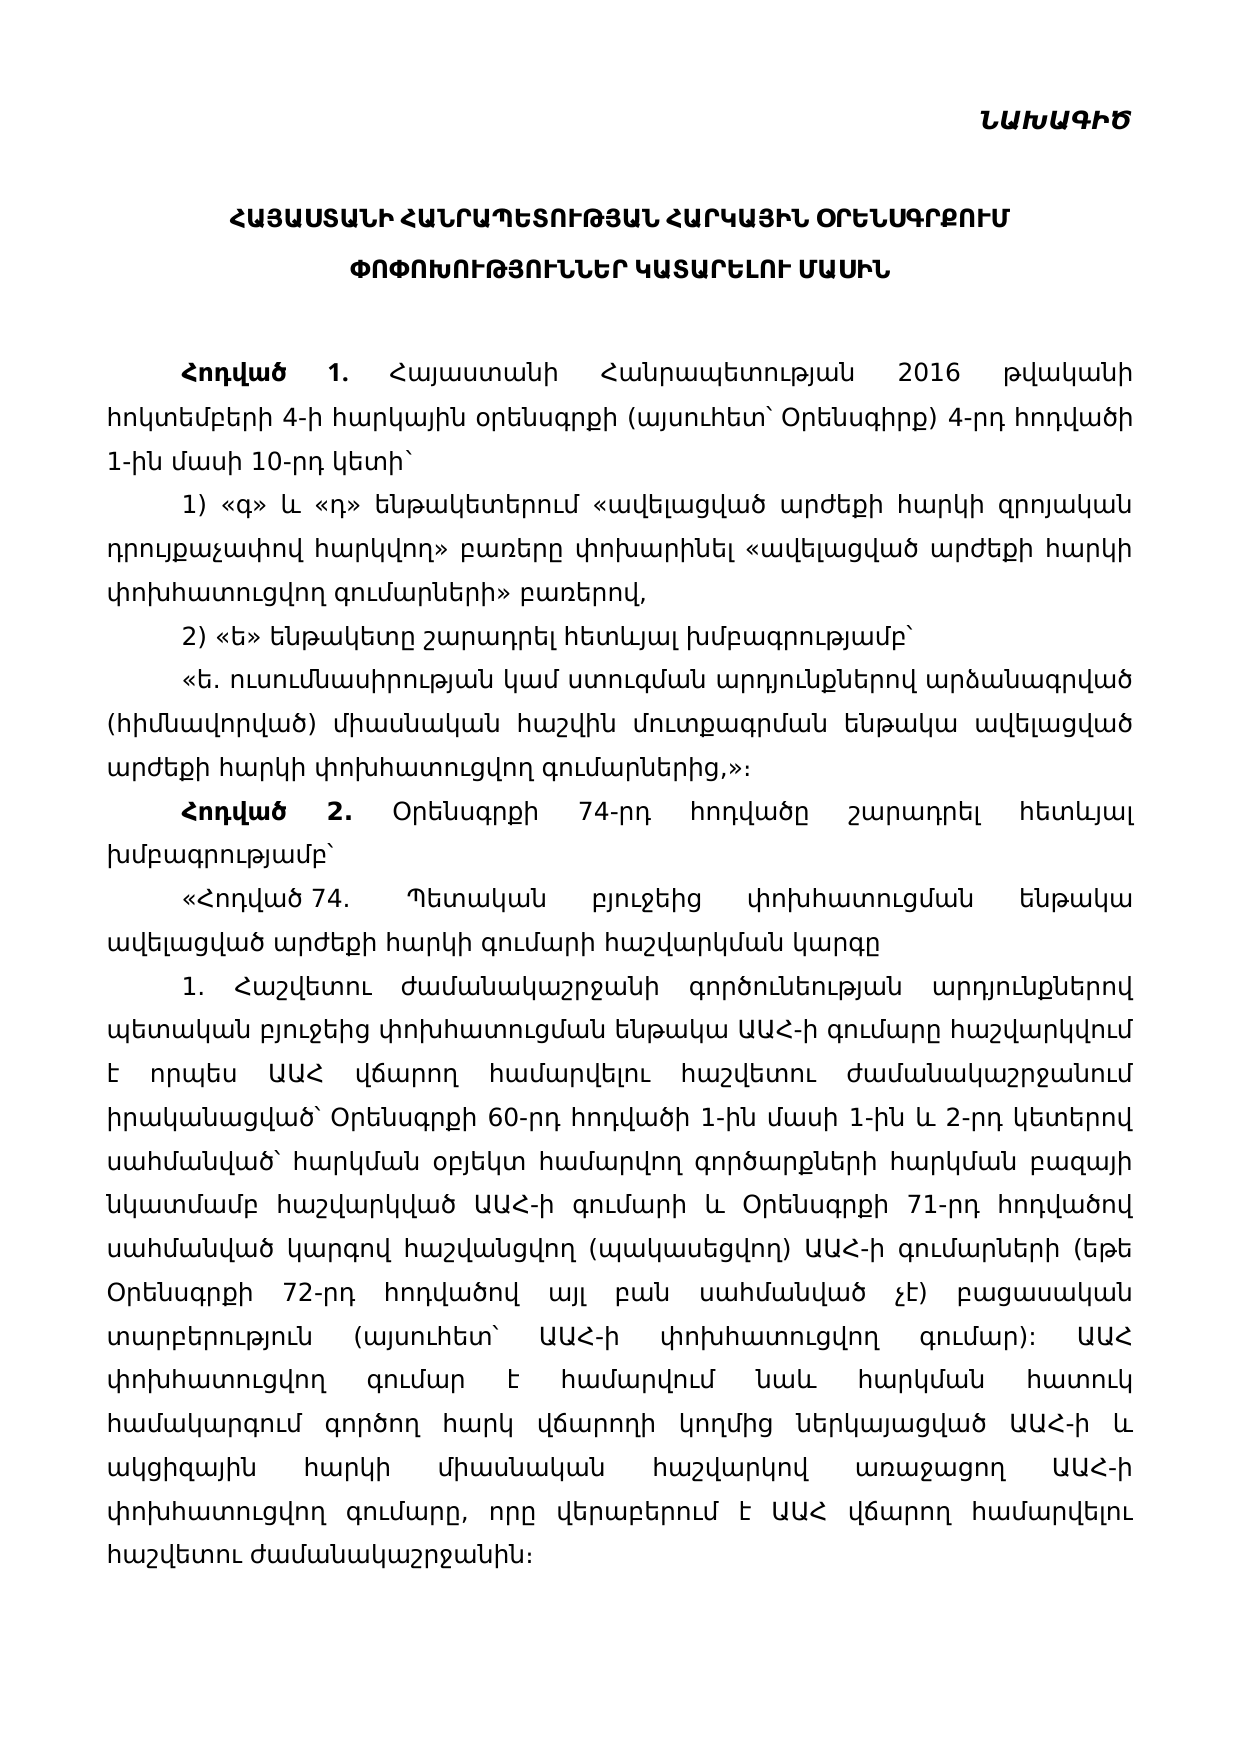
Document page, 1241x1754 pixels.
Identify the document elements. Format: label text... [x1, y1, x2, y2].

text Հոդված 2. Օրենսգրքի 74-րդ հոդվածը շարադրել հետևյալ խմբագրությամբ՝ [106, 797, 1134, 869]
text ՓՈՓՈԽՈՒԹՅՈՒՆՆԵՐ ԿԱՏԱՐԵԼՈՒ ՄԱՍԻՆ [106, 252, 1134, 286]
text 2) «ե» ենթակետը շարադրել հետևյալ խմբագրությամբ՝ [106, 622, 1134, 651]
text «ե․ ուսումնասիրության կամ ստուգման արդյունքներով արձանագրված (հիմնավորված) միասնական հաշվին մուտքագրման ենթակա ավելացված արժեքի հարկի փոխհատուցվող գումարներից,»։ [106, 665, 1134, 782]
list 1. Հաշվետու ժամանակաշրջանի գործունեության արդյունքներով պետական բյուջեից փոխհատուցման ենթակա ԱԱՀ-ի գումարը հաշվարկվում է որպես ԱԱՀ վճարող համարվելու հաշվետու ժամանակաշրջանում իրականացված՝ Օրենսգրքի 60-րդ հոդվածի 1-ին մասի 1-ին և 2-րդ կետերով սահմանված՝ հարկման օբյեկտ համարվող գործարքների հարկման բազայի նկատմամբ հաշվարկված ԱԱՀ-ի գումարի և Օրենսգրքի 71-րդ հոդվածով սահմանված կարգով հաշվանցվող (պակասեցվող) ԱԱՀ-ի գումարների (եթե Օրենսգրքի 72-րդ հոդվածով այլ բան սահմանված չէ) բացասական տարբերություն (այսուհետ՝ ԱԱՀ-ի փոխհատուցվող գումար): ԱԱՀ փոխհատուցվող գումար է համարվում նաև հարկման հատուկ համակարգում գործող հարկ վճարողի կողմից ներկայացված ԱԱՀ-ի և ակցիզային հարկի միասնական հաշվարկով առաջացող ԱԱՀ-ի փոխհատուցվող գումարը, որը վերաբերում է ԱԱՀ վճարող համարվելու հաշվետու ժամանակաշրջանին։ [106, 972, 1134, 1569]
list «Հոդված 74. Պետական բյուջեից փոխհատուցման ենթակա ավելացված արժեքի հարկի գումարի հաշվարկման կարգը [106, 884, 1134, 957]
text Հոդված 1. Հայաստանի Հանրապետության 2016 թվականի հոկտեմբերի 4-ի հարկային օրենսգրքի (այսուհետ՝ Օրենսգիրք) 4-րդ հոդվածի 1-ին մասի 10-րդ կետի` [106, 354, 1134, 476]
text ՀԱՅԱՍՏԱՆԻ ՀԱՆՐԱՊԵՏՈՒԹՅԱՆ ՀԱՐԿԱՅԻՆ ՕՐԵՆՍԳՐՔՈՒՄ [106, 201, 1134, 235]
text ՆԱԽԱԳԻԾ [106, 106, 1134, 136]
text 1) «գ» և «դ» ենթակետերում «ավելացված արժեքի հարկի զրոյական դրույքաչափով հարկվող» բառերը փոխարինել «ավելացված արժեքի հարկի փոխհատուցվող գումարների» բառերով, [106, 490, 1134, 607]
